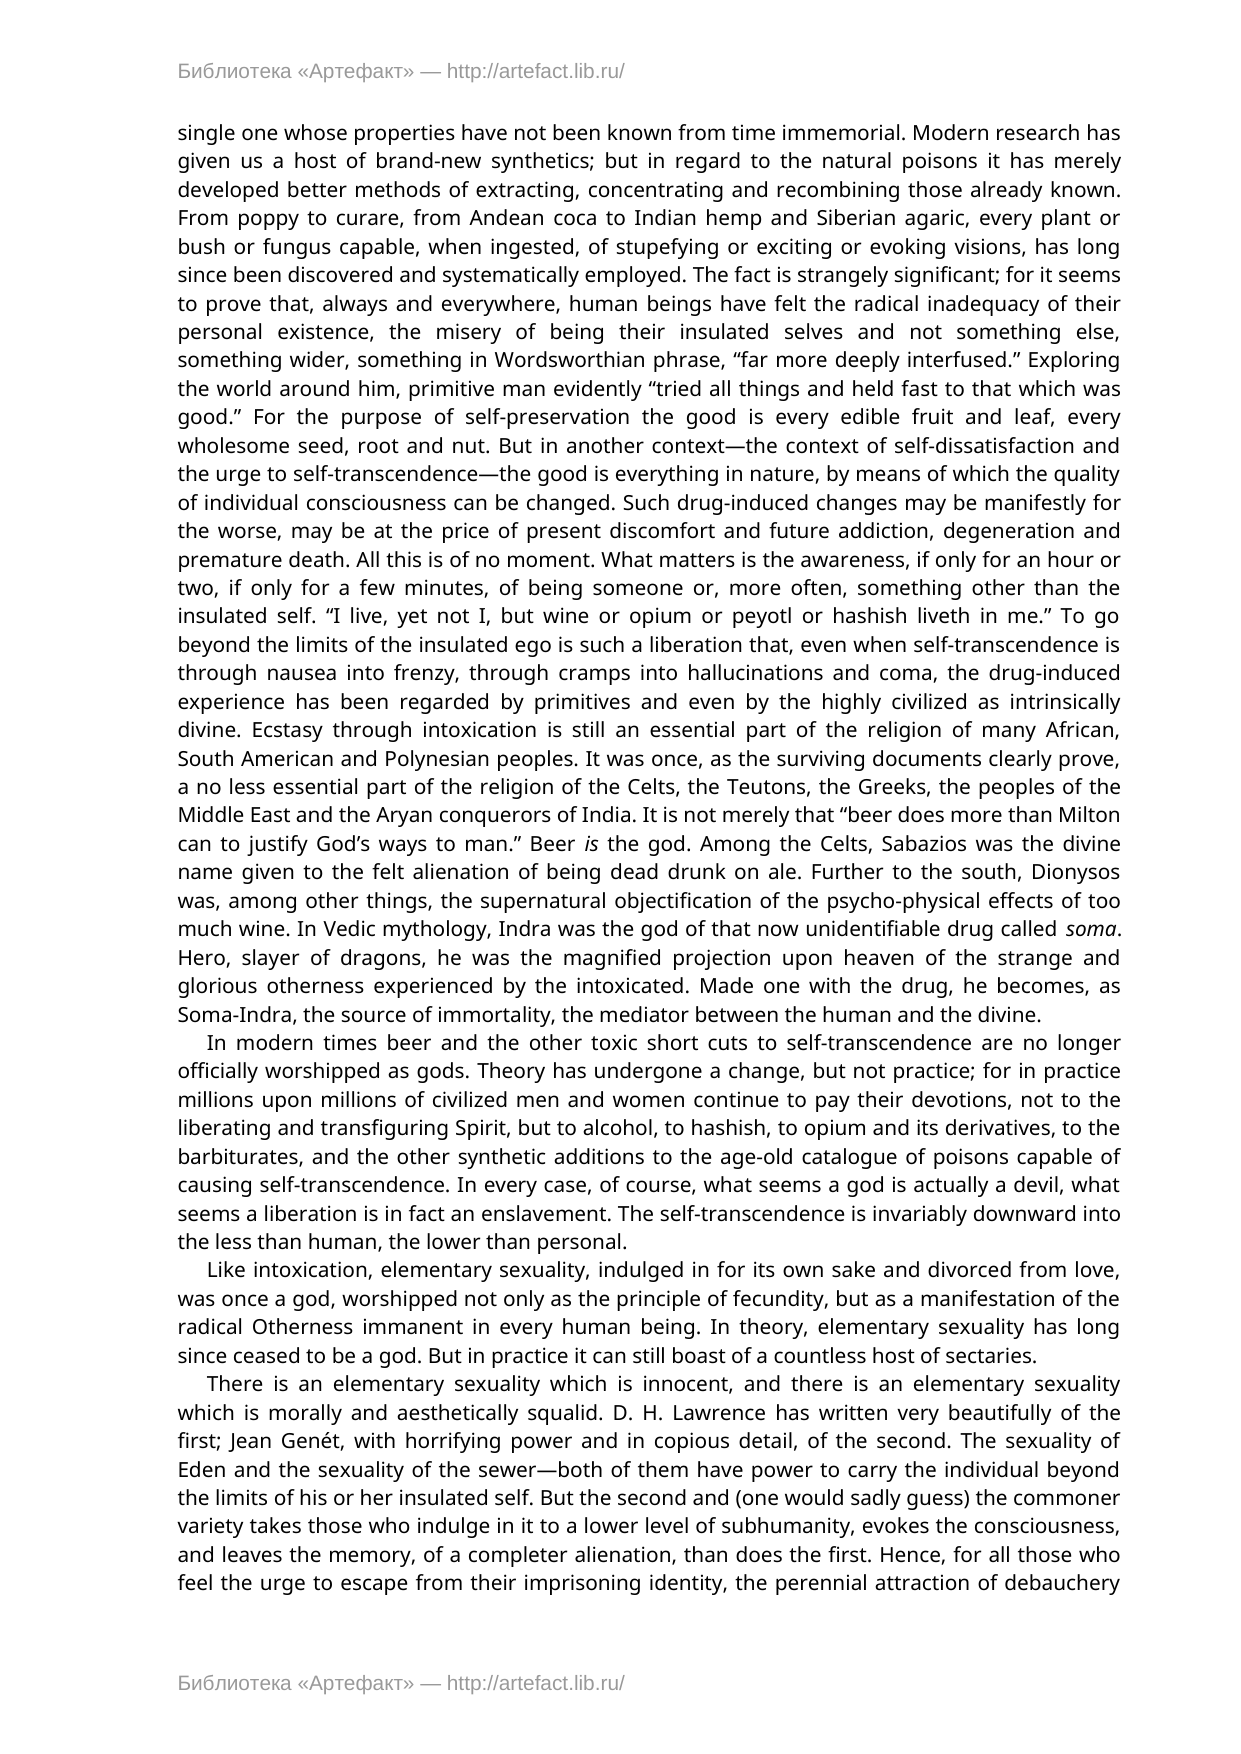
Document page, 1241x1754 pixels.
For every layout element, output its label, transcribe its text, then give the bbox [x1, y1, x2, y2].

text In modern times beer and the other toxic short cuts to self-transcendence are no longer officially worshipped as gods. Theory has undergone a change, but not practice; for in practice millions upon millions of civilized men and women continue to pay their devotions, not to the liberating and transfiguring Spirit, but to alcohol, to hashish, to opium and its derivatives, to the barbiturates, and the other synthetic additions to the age-old catalogue of poisons capable of causing self-transcendence. In every case, of course, what seems a god is actually a devil, what seems a liberation is in fact an enslavement. The self-transcendence is invariably downward into the less than human, the lower than personal. [177, 1028, 1122, 1256]
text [177, 1369, 1122, 1597]
text Like intoxication, elementary sexuality, indulged in for its own sake and divorced from love, was once a god, worshipped not only as the principle of fecundity, but as a manifestation of the radical Otherness immanent in every human being. In theory, elementary sexuality has long since ceased to be a god. But in practice it can still boast of a countless host of sectaries. [177, 1256, 1122, 1369]
